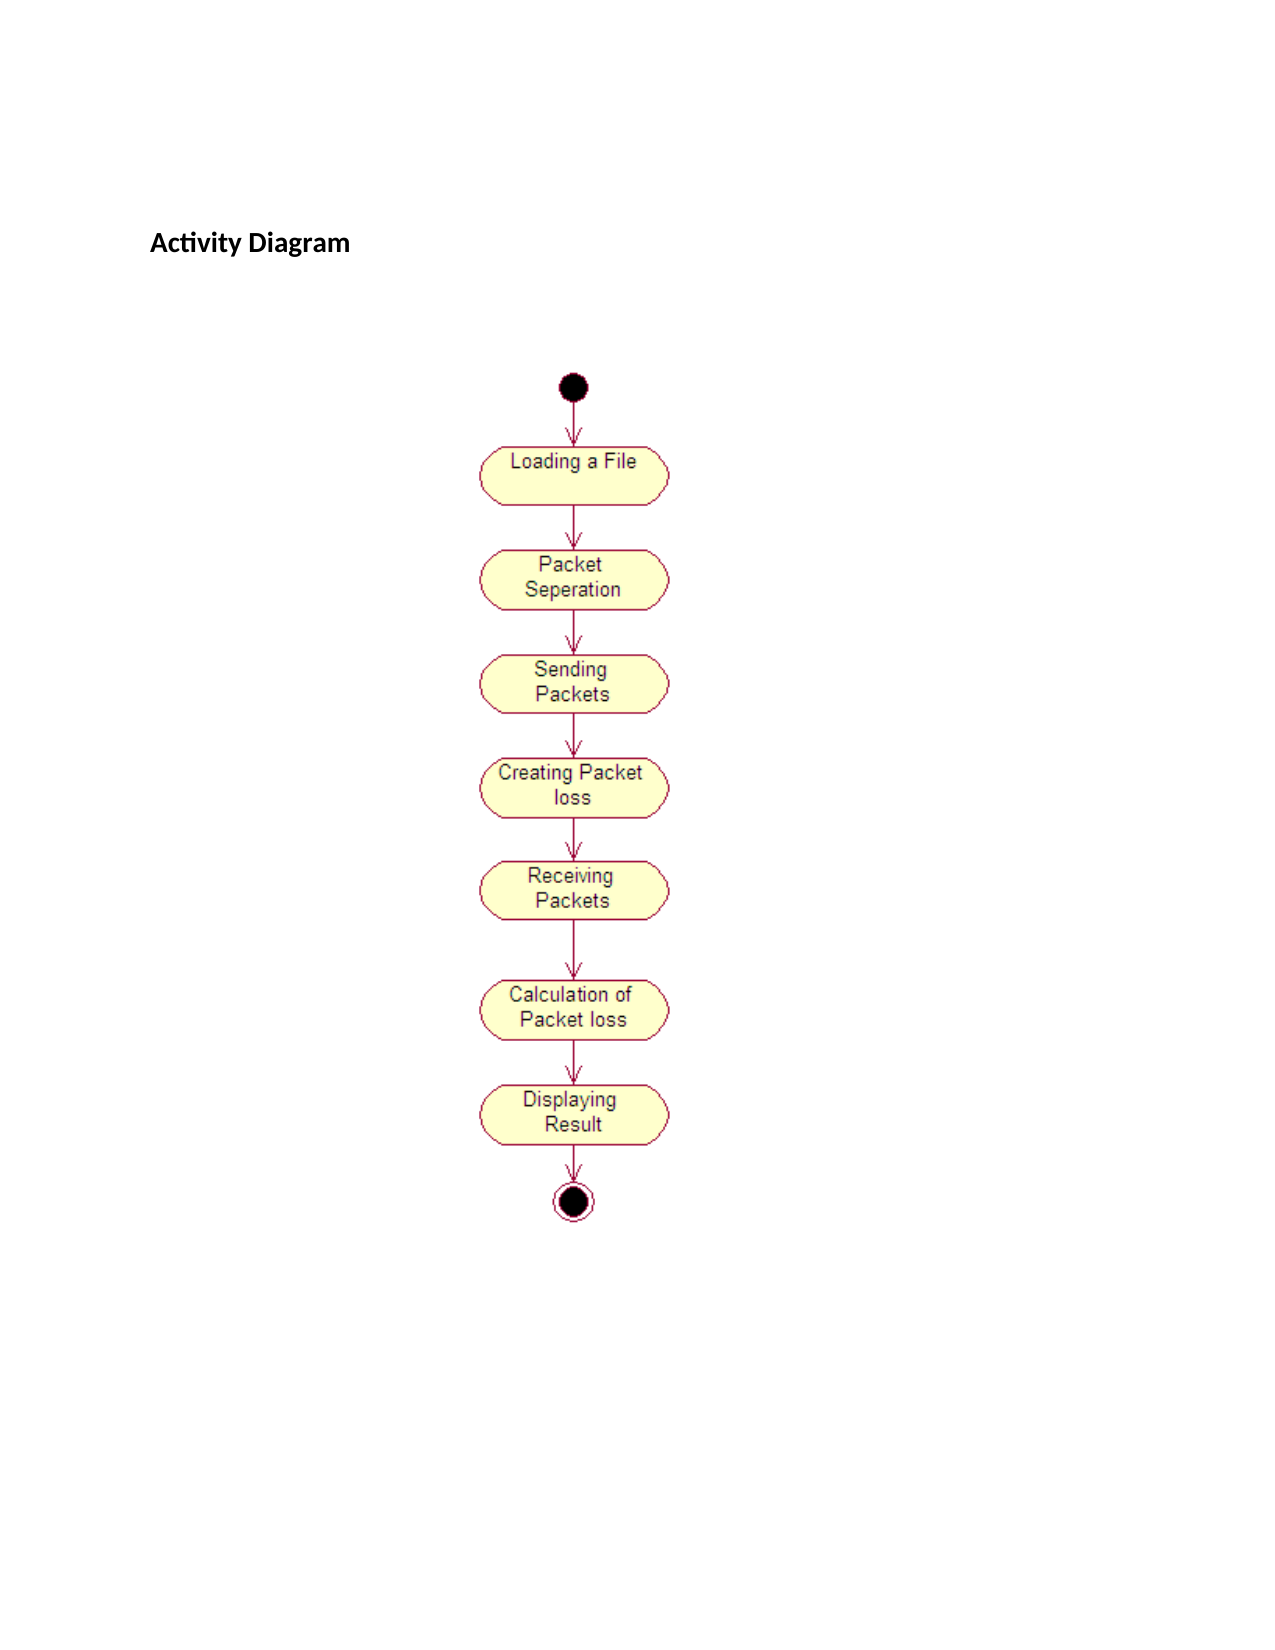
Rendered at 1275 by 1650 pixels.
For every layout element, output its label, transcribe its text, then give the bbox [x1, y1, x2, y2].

picture [450, 298, 715, 1285]
text Activity Diagram [150, 224, 1125, 260]
